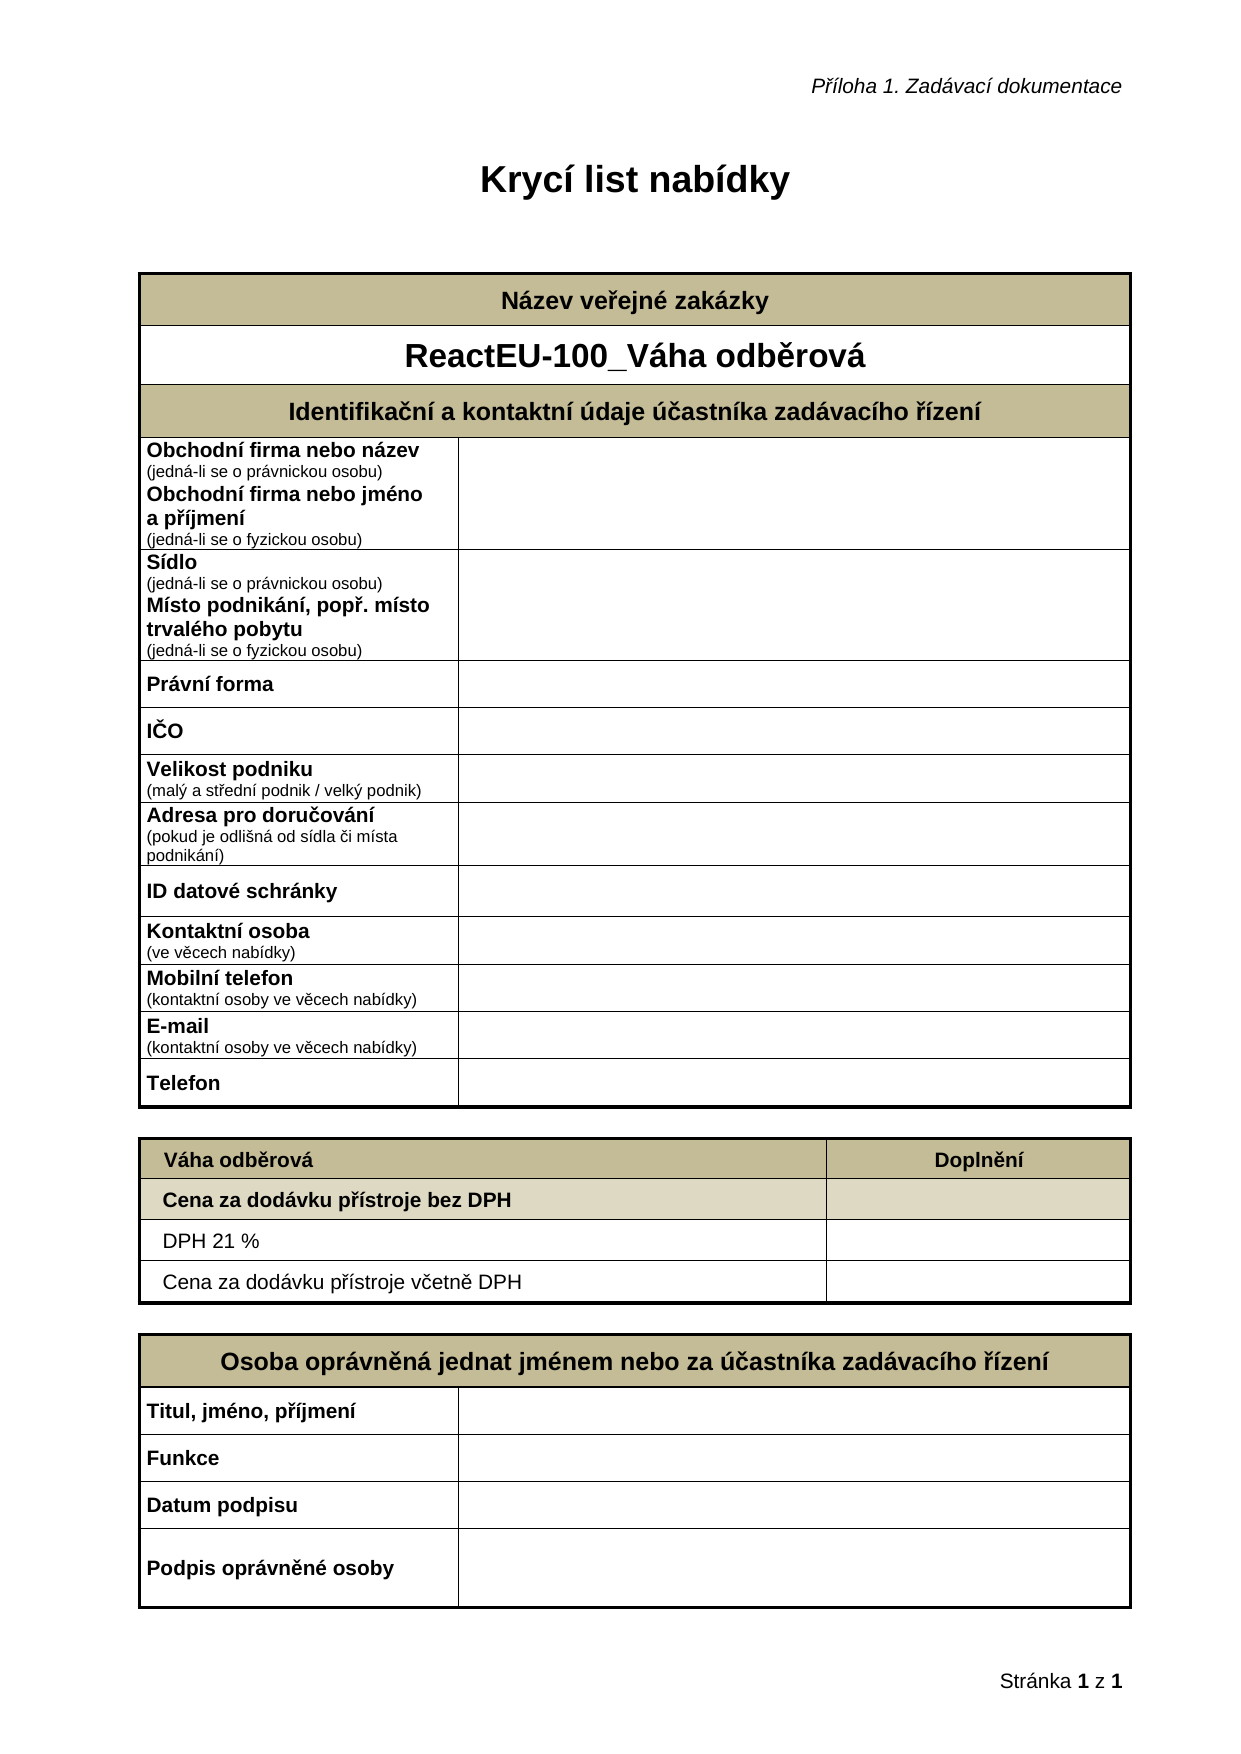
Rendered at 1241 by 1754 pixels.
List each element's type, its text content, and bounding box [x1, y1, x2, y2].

table_cell [459, 708, 1129, 754]
table_cell [459, 965, 1129, 1011]
table_header Název veřejné zakázky [141, 275, 1129, 325]
table_cell Obchodní firma nebo název (jedná-li se o právnickou osobu) Obchodní firma nebo jméno a příjmení (jedná-li se o fyzickou osobu) [141, 438, 458, 548]
table_cell Sídlo (jedná-li se o právnickou osobu) Místo podnikání, popř. místo trvalého pobytu (jedná-li se o fyzickou osobu) [141, 550, 458, 660]
table_header Osoba oprávněná jednat jménem nebo za účastníka zadávacího řízení [141, 1336, 1129, 1386]
table_cell [459, 803, 1129, 865]
text Krycí list nabídky [148, 157, 1122, 200]
table_cell [459, 1012, 1129, 1058]
table_header Váha odběrová [141, 1140, 826, 1178]
table_cell Mobilní telefon (kontaktní osoby ve věcech nabídky) [141, 965, 458, 1011]
table_cell DPH 21 % [141, 1220, 826, 1260]
table_cell [459, 661, 1129, 707]
table_cell [459, 917, 1129, 963]
table_cell [459, 1529, 1129, 1606]
table_cell Velikost podniku (malý a střední podnik / velký podnik) [141, 755, 458, 802]
table_cell Cena za dodávku přístroje bez DPH [141, 1179, 826, 1219]
table_cell Právní forma [141, 661, 458, 707]
table_cell Funkce [141, 1435, 458, 1481]
table_cell [827, 1179, 1129, 1219]
table_cell E-mail (kontaktní osoby ve věcech nabídky) [141, 1012, 458, 1058]
table_cell ID datové schránky [141, 866, 458, 916]
table_cell Telefon [141, 1059, 458, 1105]
table_cell [459, 1388, 1129, 1434]
table_cell Titul, jméno, příjmení [141, 1388, 458, 1434]
table_cell [459, 1482, 1129, 1528]
table_cell [459, 438, 1129, 548]
table_cell Datum podpisu [141, 1482, 458, 1528]
table_cell [459, 550, 1129, 660]
table_cell [827, 1261, 1129, 1301]
table_cell Podpis oprávněné osoby [141, 1529, 458, 1606]
table_cell [459, 866, 1129, 916]
table_cell Adresa pro doručování (pokud je odlišná od sídla či místa podnikání) [141, 803, 458, 865]
table_cell Identifikační a kontaktní údaje účastníka zadávacího řízení [141, 385, 1129, 437]
table_cell [827, 1220, 1129, 1260]
table_cell Kontaktní osoba (ve věcech nabídky) [141, 917, 458, 963]
table_cell [459, 1435, 1129, 1481]
table_header Doplnění [827, 1140, 1129, 1178]
table_cell ReactEU-100_Váha odběrová [141, 326, 1129, 384]
table_cell IČO [141, 708, 458, 754]
table_cell Cena za dodávku přístroje včetně DPH [141, 1261, 826, 1301]
table_cell [459, 1059, 1129, 1105]
table_cell [459, 755, 1129, 802]
